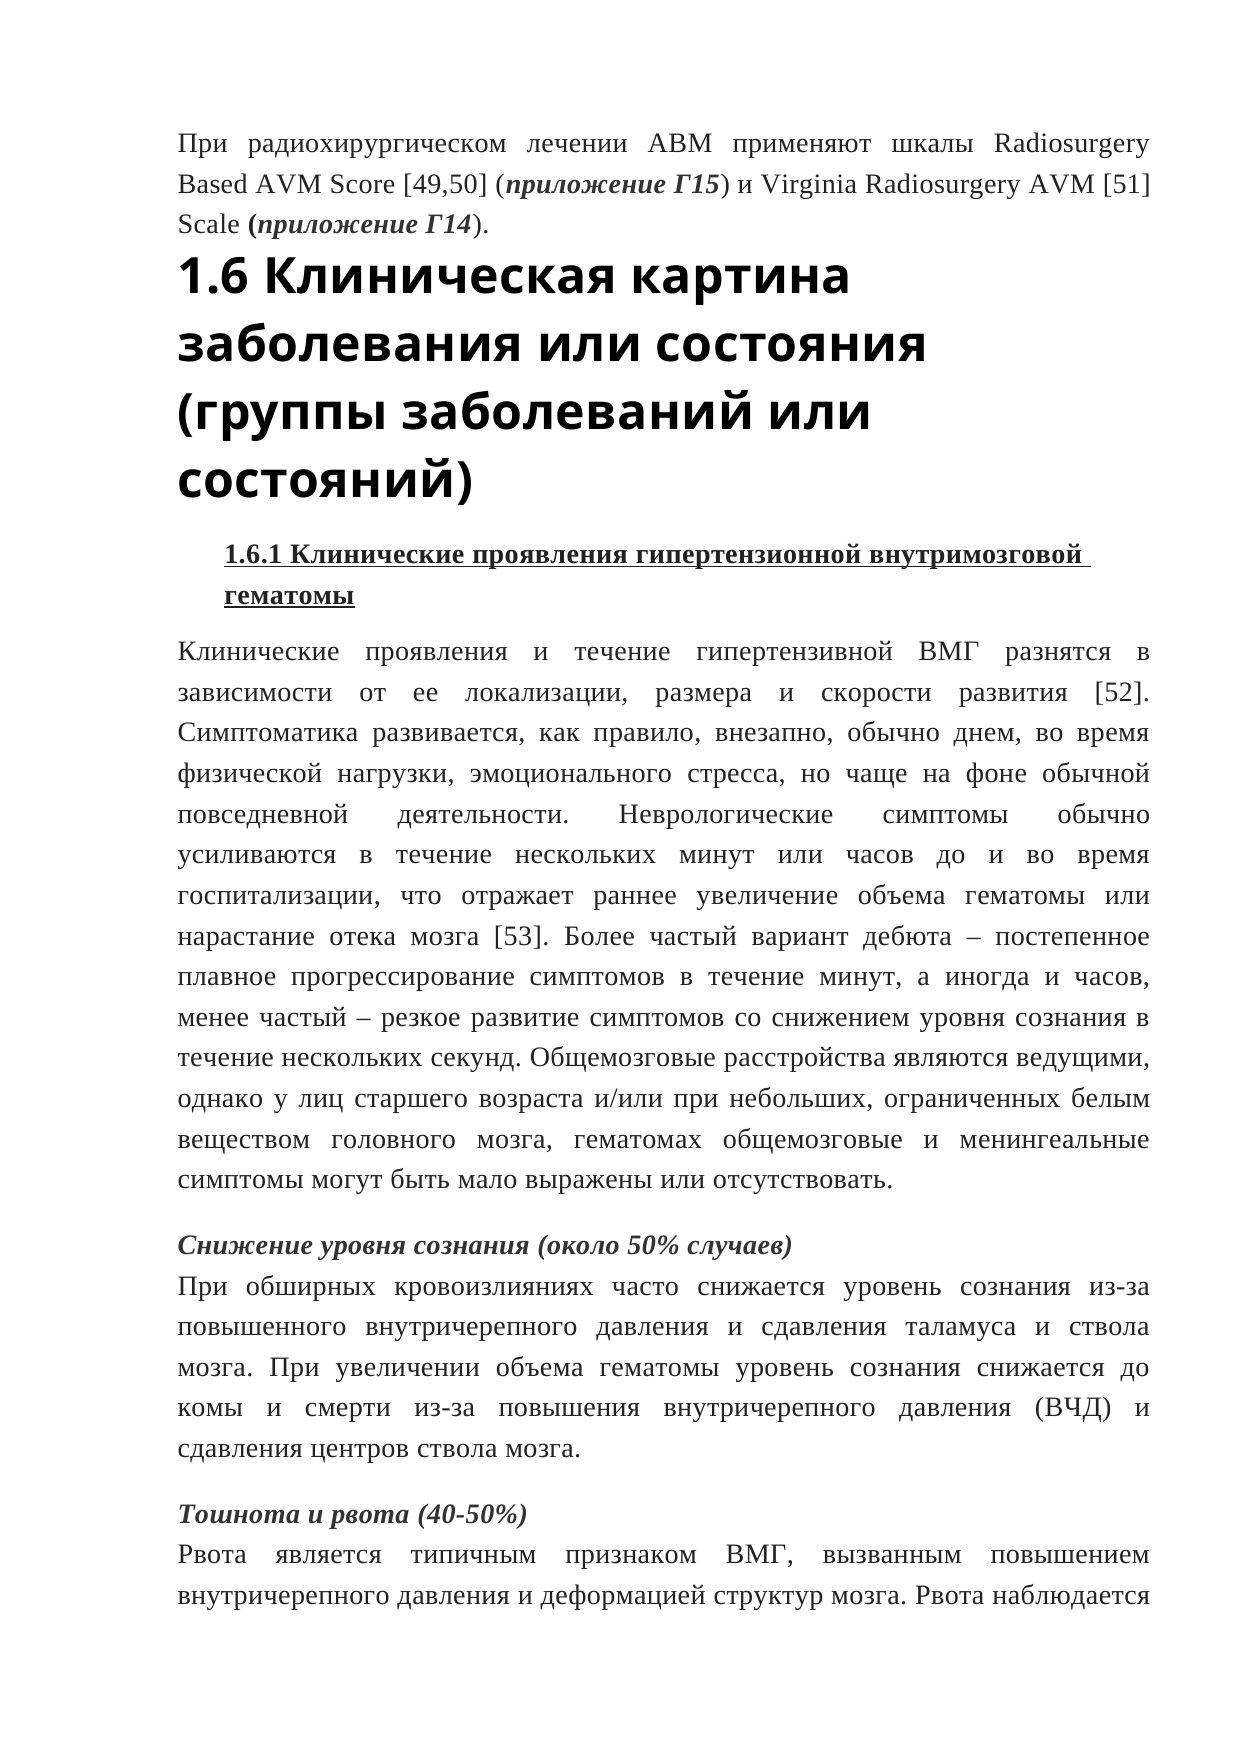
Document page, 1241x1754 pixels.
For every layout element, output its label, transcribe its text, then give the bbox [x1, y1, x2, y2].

text Тошнота и рвота (40-50%) [177, 1488, 1152, 1529]
text Клинические проявления и течение гипертензивной ВМГ разнятся в зависимости от ее локализации, размера и скорости развития [52]. Симптоматика развивается, как правило, внезапно, обычно днем, во время физической нагрузки, эмоционального стресса, но чаще на фоне обычной повседневной деятельности. Неврологические симптомы обычно усиливаются в течение нескольких минут или часов до и во время госпитализации, что отражает раннее увеличение объема гематомы или нарастание отека мозга [53]. Более частый вариант дебюта – постепенное плавное прогрессирование симптомов в течение минут, а иногда и часов, менее частый – резкое развитие симптомов со снижением уровня сознания в течение нескольких секунд. Общемозговые расстройства являются ведущими, однако у лиц старшего возраста и/или при небольших, ограниченных белым веществом головного мозга, гематомах общемозговые и менингеальные симптомы могут быть мало выражены или отсутствовать. [177, 626, 1152, 1195]
text 1.6.1 Клинические проявления гипертензионной внутримозговой гематомы [224, 529, 1105, 610]
text 1.6 Клиническая картина заболевания или состояния (группы заболеваний или состояний) [177, 240, 1152, 512]
text Снижение уровня сознания (около 50% случаев) [177, 1220, 1152, 1260]
text При обширных кровоизлияниях часто снижается уровень сознания из-за повышенного внутричерепного давления и сдавления таламуса и ствола мозга. При увеличении объема гематомы уровень сознания снижается до комы и смерти из-за повышения внутричерепного давления (ВЧД) и сдавления центров ствола мозга. [177, 1260, 1152, 1463]
text При радиохирургическом лечении АВМ применяют шкалы Radiosurgery Based AVM Score [49,50] (приложение Г15) и Virginia Radiosurgery AVM [51] Scale (приложение Г14). [177, 118, 1152, 240]
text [177, 1529, 1152, 1610]
